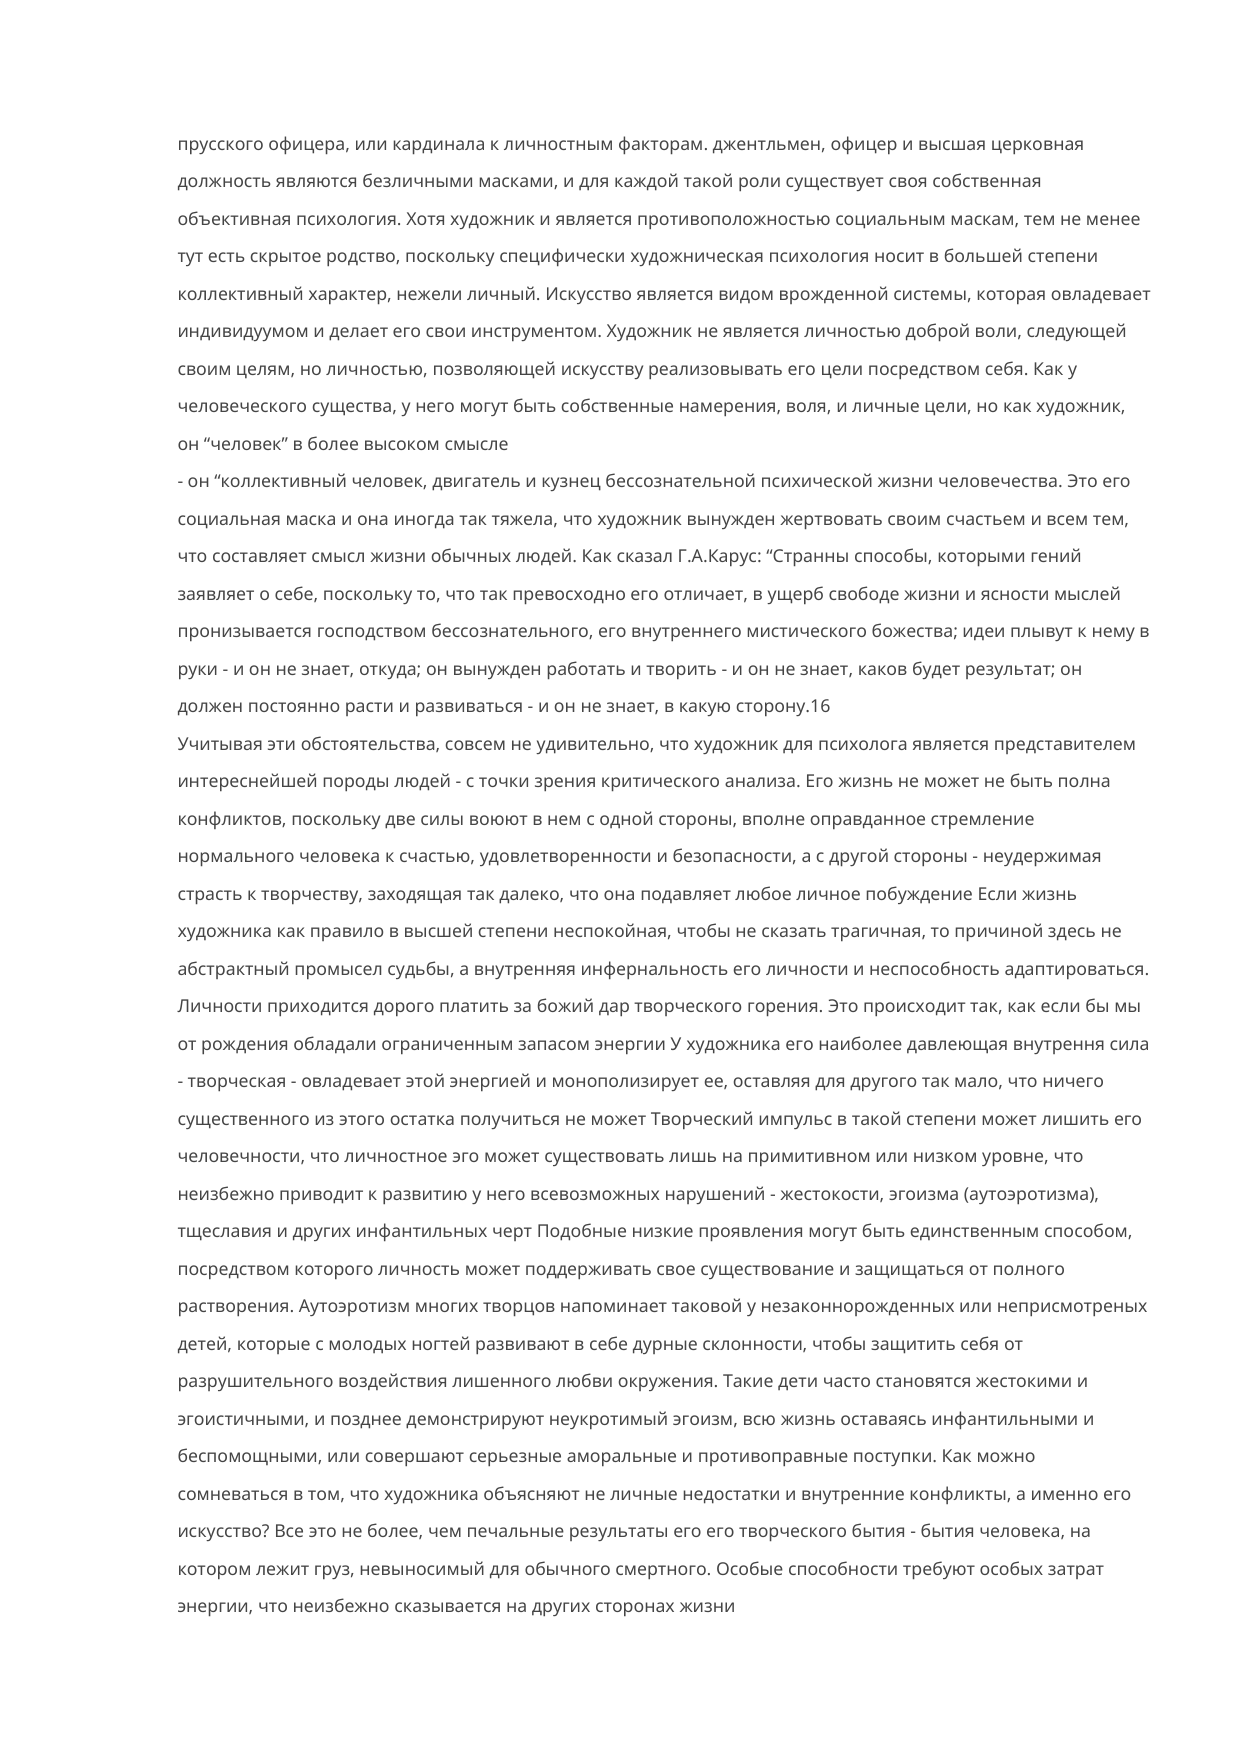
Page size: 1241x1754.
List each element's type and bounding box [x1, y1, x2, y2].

text [177, 118, 1152, 1618]
